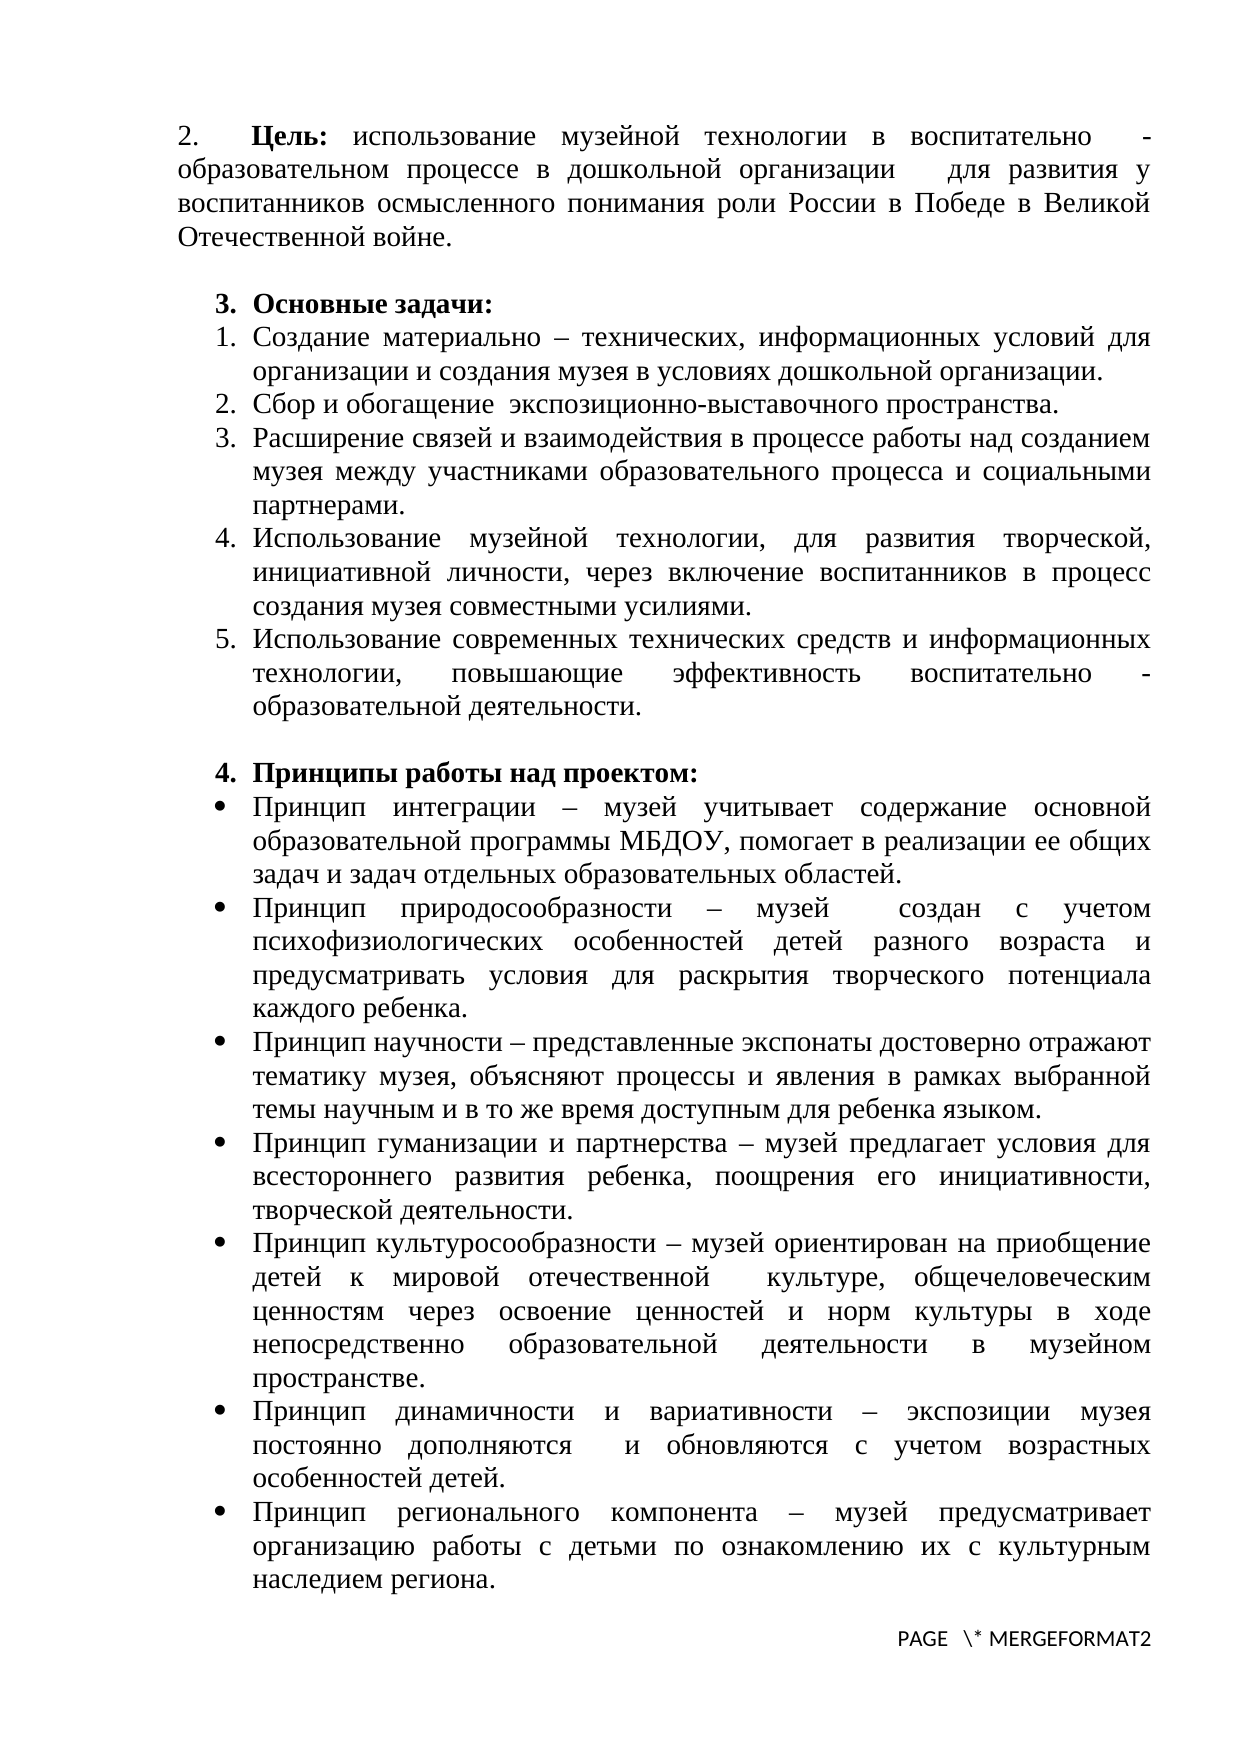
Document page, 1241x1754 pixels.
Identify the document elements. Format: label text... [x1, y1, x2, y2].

list Принцип интеграции – музей учитывает содержание основной образовательной программы МБДОУ, помогает в реализации ее общих задач и задач отдельных образовательных областей. [215, 789, 1152, 890]
list Принцип гуманизации и партнерства – музей предлагает условия для всестороннего развития ребенка, поощрения его инициативности, творческой деятельности. [215, 1125, 1152, 1225]
list Основные задачи: [215, 286, 1152, 319]
list Принцип регионального компонента – музей предусматривает организацию работы с детьми по ознакомлению их с культурным наследием региона. [215, 1494, 1152, 1595]
list Принцип динамичности и вариативности – экспозиции музея постоянно дополняются и обновляются с учетом возрастных особенностей детей. [215, 1393, 1152, 1494]
list Сбор и обогащение экспозиционно-выставочного пространства. [215, 386, 1152, 420]
list Принципы работы над проектом: [215, 755, 1152, 789]
list Принцип природосообразности – музей создан с учетом психофизиологических особенностей детей разного возраста и предусматривать условия для раскрытия творческого потенциала каждого ребенка. [215, 890, 1152, 1024]
list Использование музейной технологии, для развития творческой, инициативной личности, через включение воспитанников в процесс создания музея совместными усилиями. [215, 521, 1152, 621]
list Использование современных технических средств и информационных технологии, повышающие эффективность воспитательно - образовательной деятельности. [215, 621, 1152, 722]
list Принцип научности – представленные экспонаты достоверно отражают тематику музея, объясняют процессы и явления в рамках выбранной темы научным и в то же время доступным для ребенка языком. [215, 1024, 1152, 1125]
list Создание материально – технических, информационных условий для организации и создания музея в условиях дошкольной организации. [215, 319, 1152, 386]
list Цель: использование музейной технологии в воспитательно - образовательном процессе в дошкольной организации для развития у воспитанников осмысленного понимания роли России в Победе в Великой Отечественной войне. [177, 118, 1152, 252]
list Расширение связей и взаимодействия в процессе работы над созданием музея между участниками образовательного процесса и социальными партнерами. [215, 420, 1152, 521]
list Принцип культуросообразности – музей ориентирован на приобщение детей к мировой отечественной культуре, общечеловеческим ценностям через освоение ценностей и норм культуры в ходе непосредственно образовательной деятельности в музейном пространстве. [215, 1225, 1152, 1393]
